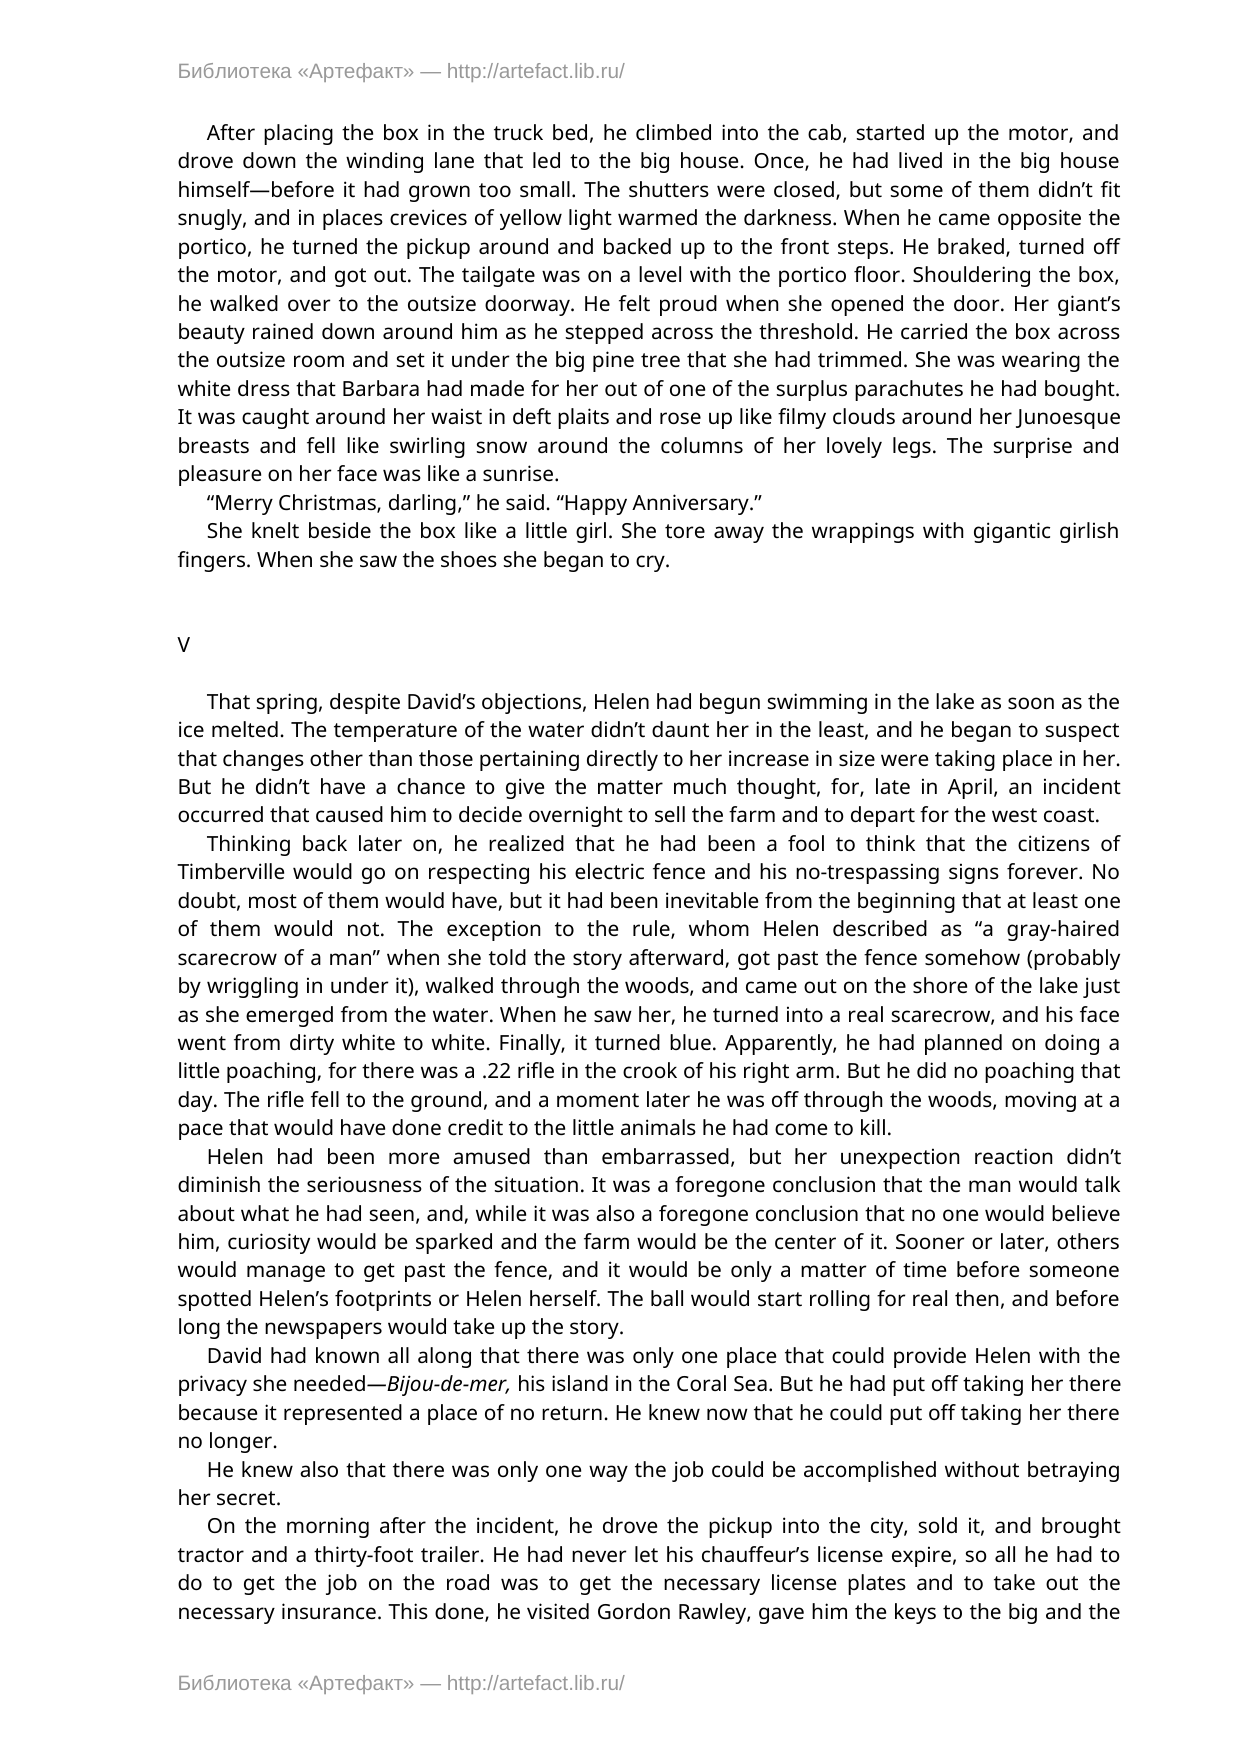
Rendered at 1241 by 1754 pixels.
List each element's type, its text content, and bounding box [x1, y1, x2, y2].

text She knelt beside the box like a little girl. She tore away the wrappings with gigantic girlish fingers. When she saw the shoes she began to cry. [177, 516, 1122, 573]
text “Merry Christmas, darling,” he said. “Happy Anniversary.” [177, 488, 1122, 516]
text V [177, 630, 1122, 658]
text That spring, despite David’s objections, Helen had begun swimming in the lake as soon as the ice melted. The temperature of the water didn’t daunt her in the least, and he began to suspect that changes other than those pertaining directly to her increase in size were taking place in her. But he didn’t have a chance to give the matter much thought, for, late in April, an incident occurred that caused him to decide overnight to sell the farm and to depart for the west coast. [177, 687, 1122, 829]
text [177, 1512, 1122, 1625]
text David had known all along that there was only one place that could provide Helen with the privacy she needed—Bijou-de-mer, his island in the Coral Sea. But he had put off taking her there because it represented a place of no return. He knew now that he could put off taking her there no longer. [177, 1341, 1122, 1455]
text After placing the box in the truck bed, he climbed into the cab, started up the motor, and drove down the winding lane that led to the big house. Once, he had lived in the big house himself—before it had grown too small. The shutters were closed, but some of them didn’t fit snugly, and in places crevices of yellow light warmed the darkness. When he came opposite the portico, he turned the pickup around and backed up to the front steps. He braked, turned off the motor, and got out. The tailgate was on a level with the portico floor. Shouldering the box, he walked over to the outsize doorway. He felt proud when she opened the door. Her giant’s beauty rained down around him as he stepped across the threshold. He carried the box across the outsize room and set it under the big pine tree that she had trimmed. She was wearing the white dress that Barbara had made for her out of one of the surplus parachutes he had bought. It was caught around her waist in deft plaits and rose up like filmy clouds around her Junoesque breasts and fell like swirling snow around the columns of her lovely legs. The surprise and pleasure on her face was like a sunrise. [177, 118, 1122, 488]
text Helen had been more amused than embarrassed, but her unexpection reaction didn’t diminish the seriousness of the situation. It was a foregone conclusion that the man would talk about what he had seen, and, while it was also a foregone conclusion that no one would believe him, curiosity would be sparked and the farm would be the center of it. Sooner or later, others would manage to get past the fence, and it would be only a matter of time before someone spotted Helen’s footprints or Helen herself. The ball would start rolling for real then, and before long the newspapers would take up the story. [177, 1142, 1122, 1341]
text He knew also that there was only one way the job could be accomplished without betraying her secret. [177, 1455, 1122, 1512]
text Thinking back later on, he realized that he had been a fool to think that the citizens of Timberville would go on respecting his electric fence and his no-trespassing signs forever. No doubt, most of them would have, but it had been inevitable from the beginning that at least one of them would not. The exception to the rule, whom Helen described as “a gray-haired scarecrow of a man” when she told the story afterward, got past the fence somehow (probably by wriggling in under it), walked through the woods, and came out on the shore of the lake just as she emerged from the water. When he saw her, he turned into a real scarecrow, and his face went from dirty white to white. Finally, it turned blue. Apparently, he had planned on doing a little poaching, for there was a .22 rifle in the crook of his right arm. But he did no poaching that day. The rifle fell to the ground, and a moment later he was off through the woods, moving at a pace that would have done credit to the little animals he had come to kill. [177, 829, 1122, 1142]
